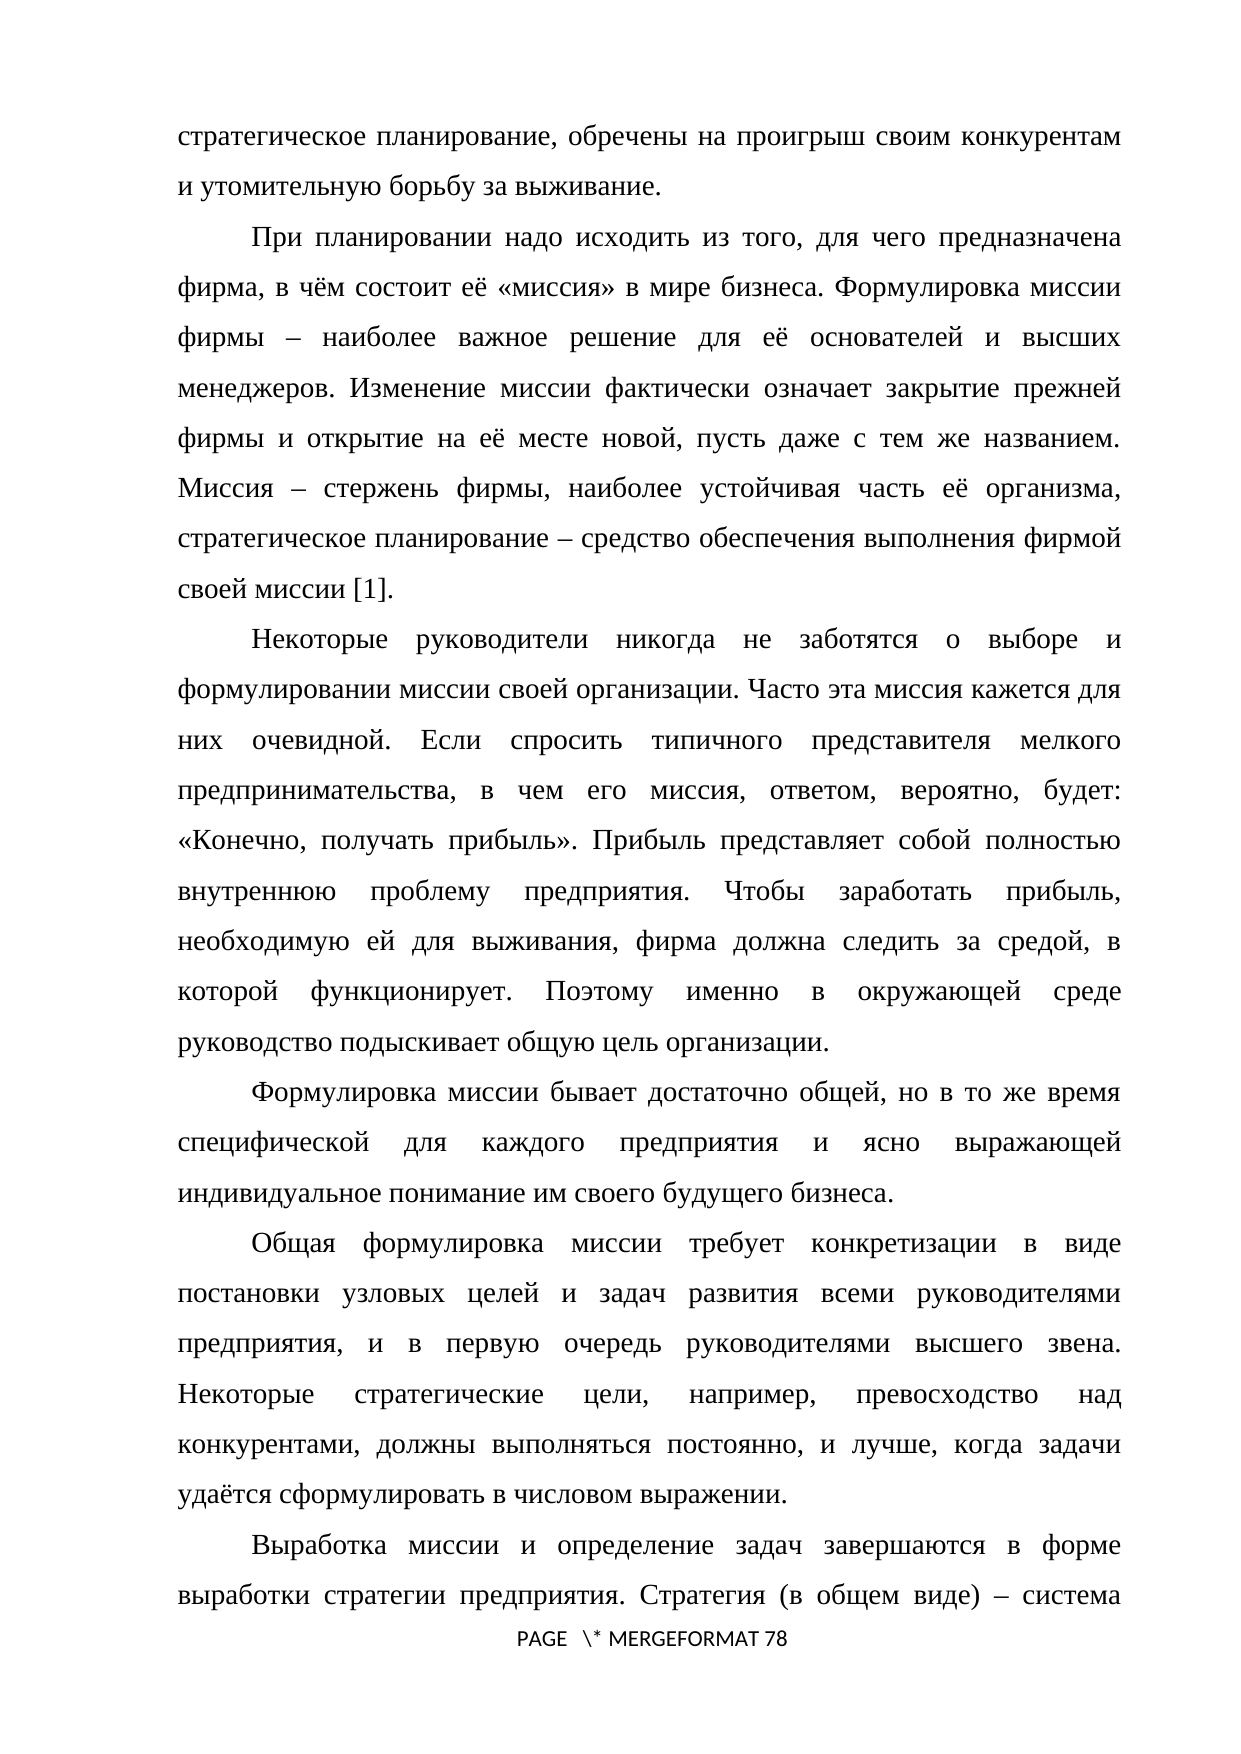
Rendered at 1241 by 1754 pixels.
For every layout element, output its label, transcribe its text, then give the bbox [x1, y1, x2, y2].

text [177, 118, 1122, 202]
text При планировании надо исходить из того, для чего предназначена фирма, в чём состоит её «миссия» в мире бизнеса. Формулировка миссии фирмы – наиболее важное решение для её основателей и высших менеджеров. Изменение миссии фактически означает закрытие прежней фирмы и открытие на её месте новой, пусть даже с тем же названием. Миссия – стержень фирмы, наиболее устойчивая часть её организма, стратегическое планирование – средство обеспечения выполнения фирмой своей миссии [1]. [177, 219, 1122, 604]
text Формулировка миссии бывает достаточно общей, но в то же время специфической для каждого предприятия и ясно выражающей индивидуальное понимание им своего будущего бизнеса. [177, 1074, 1122, 1208]
text Некоторые руководители никогда не заботятся о выборе и формулировании миссии своей организации. Часто эта миссия кажется для них очевидной. Если спросить типичного представителя мелкого предпринимательства, в чем его миссия, ответом, вероятно, будет: «Конечно, получать прибыль». Прибыль представляет собой полностью внутреннюю проблему предприятия. Чтобы заработать прибыль, необходимую ей для выживания, фирма должна следить за средой, в которой функционирует. Поэтому именно в окружающей среде руководство подыскивает общую цель организации. [177, 621, 1122, 1057]
text Общая формулировка миссии требует конкретизации в виде постановки узловых целей и задач развития всеми руководителями предприятия, и в первую очередь руководителями высшего звена. Некоторые стратегические цели, например, превосходство над конкурентами, должны выполняться постоянно, и лучше, когда задачи удаётся сформулировать в числовом выражении. [177, 1225, 1122, 1510]
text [177, 1527, 1122, 1611]
